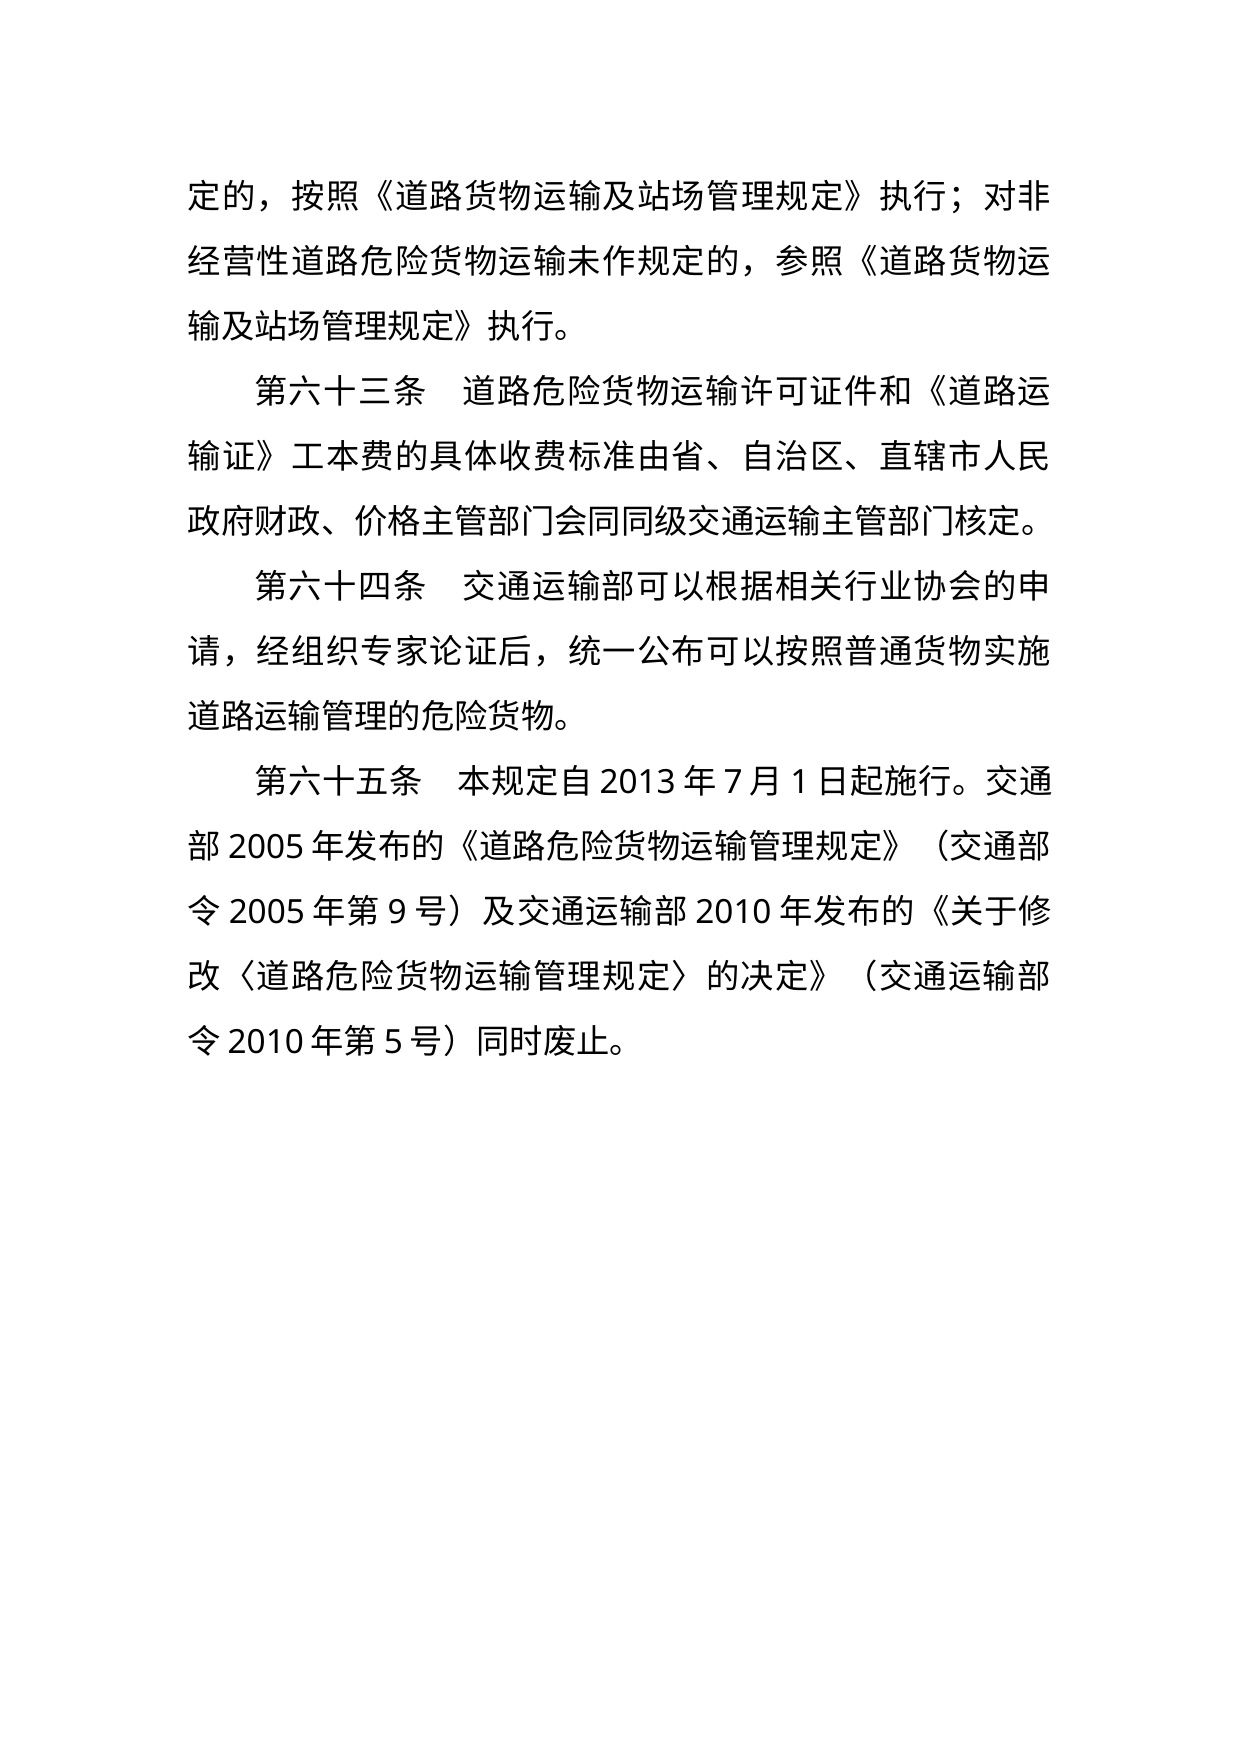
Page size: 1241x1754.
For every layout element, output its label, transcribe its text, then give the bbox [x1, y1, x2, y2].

text 第六十三条 道路危险货物运输许可证件和《道路运输证》工本费的具体收费标准由省、自治区、直辖市人民政府财政、价格主管部门会同同级交通运输主管部门核定。 [187, 357, 1053, 552]
text 第六十五条 本规定自2013年7月1日起施行。交通部2005年发布的《道路危险货物运输管理规定》（交通部令2005年第9号）及交通运输部2010年发布的《关于修改〈道路危险货物运输管理规定〉的决定》（交通运输部令2010年第5号）同时废止。 [187, 747, 1053, 1072]
text 第六十四条 交通运输部可以根据相关行业协会的申请，经组织专家论证后，统一公布可以按照普通货物实施道路运输管理的危险货物。 [187, 552, 1053, 747]
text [187, 162, 1053, 357]
